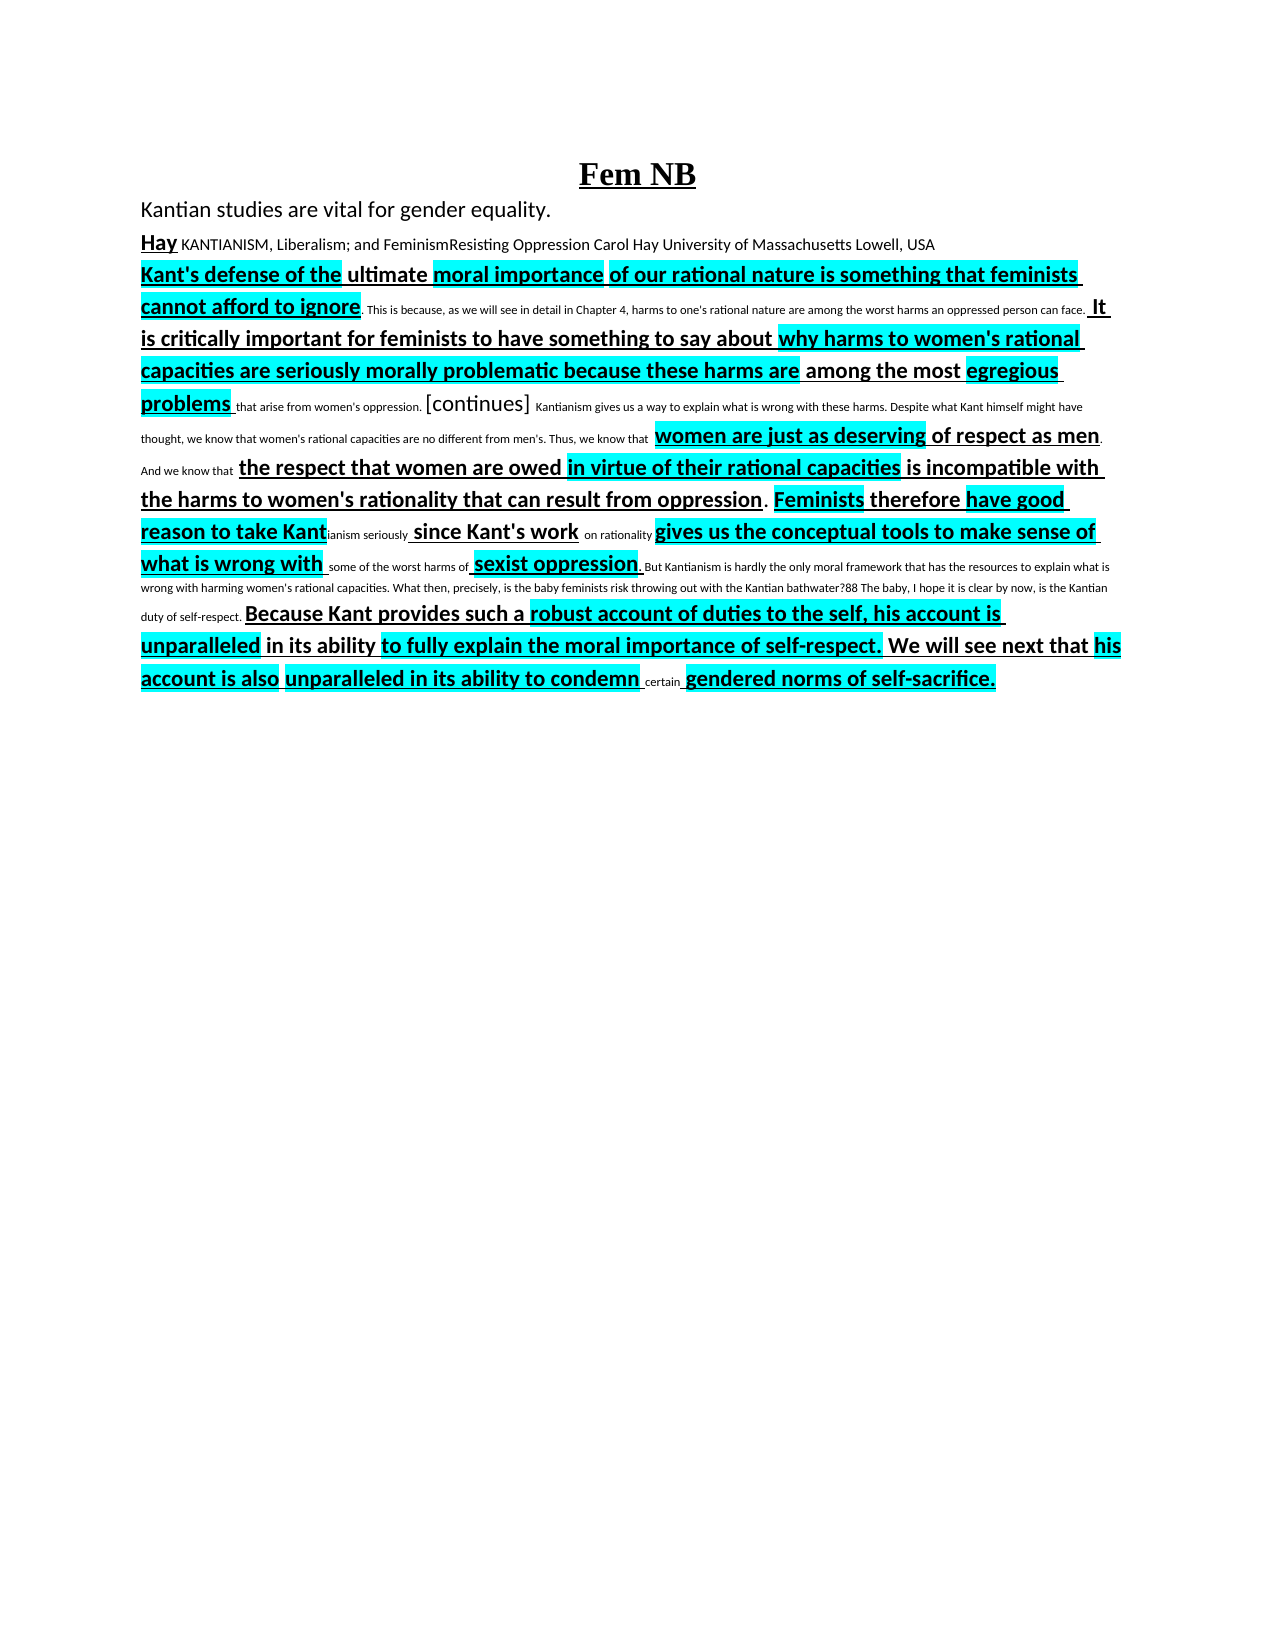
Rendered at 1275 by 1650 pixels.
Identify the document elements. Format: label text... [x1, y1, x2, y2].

subtitle Fem NB [150, 154, 1125, 192]
list Hay KANTIANISM, Liberalism; and Feminism Resisting Oppression Carol Hay University of Massachusetts Lowell, USA [141, 228, 1125, 256]
list Kant's defense of the ultimate moral importance of our rational nature is something that feminists cannot afford to ignore. This is because, as we will see in detail in Chapter 4, harms to one's rational nature are among the worst harms an oppressed person can face. It is critically important for feminists to have something to say about why harms to women's rational capacities are seriously morally problematic because these harms are among the most egregious problems that arise from women's oppression. [continues] Kantianism gives us a way to explain what is wrong with these harms. Despite what Kant himself might have thought, we know that women's rational capacities are no different from men's. Thus, we know that women are just as deserving of respect as men. And we know that the respect that women are owed in virtue of their rational capacities is incompatible with the harms to women's rationality that can result from oppression. Feminists therefore have good reason to take Kantianism seriously since Kant's work on rationality gives us the conceptual tools to make sense of what is wrong with some of the worst harms of sexist oppression. But Kantianism is hardly the only moral framework that has the resources to explain what is wrong with harming women's rational capacities. What then, precisely, is the baby feminists risk throwing out with the Kantian bathwater?88 The baby, I hope it is clear by now, is the Kantian duty of self-respect. Because Kant provides such a robust account of duties to the self, his account is unparalleled in its ability to fully explain the moral importance of self-respect. We will see next that his account is also unparalleled in its ability to condemn certain gendered norms of self-sacrifice. [141, 260, 1125, 692]
list Kantian studies are vital for gender equality. [141, 196, 1125, 223]
